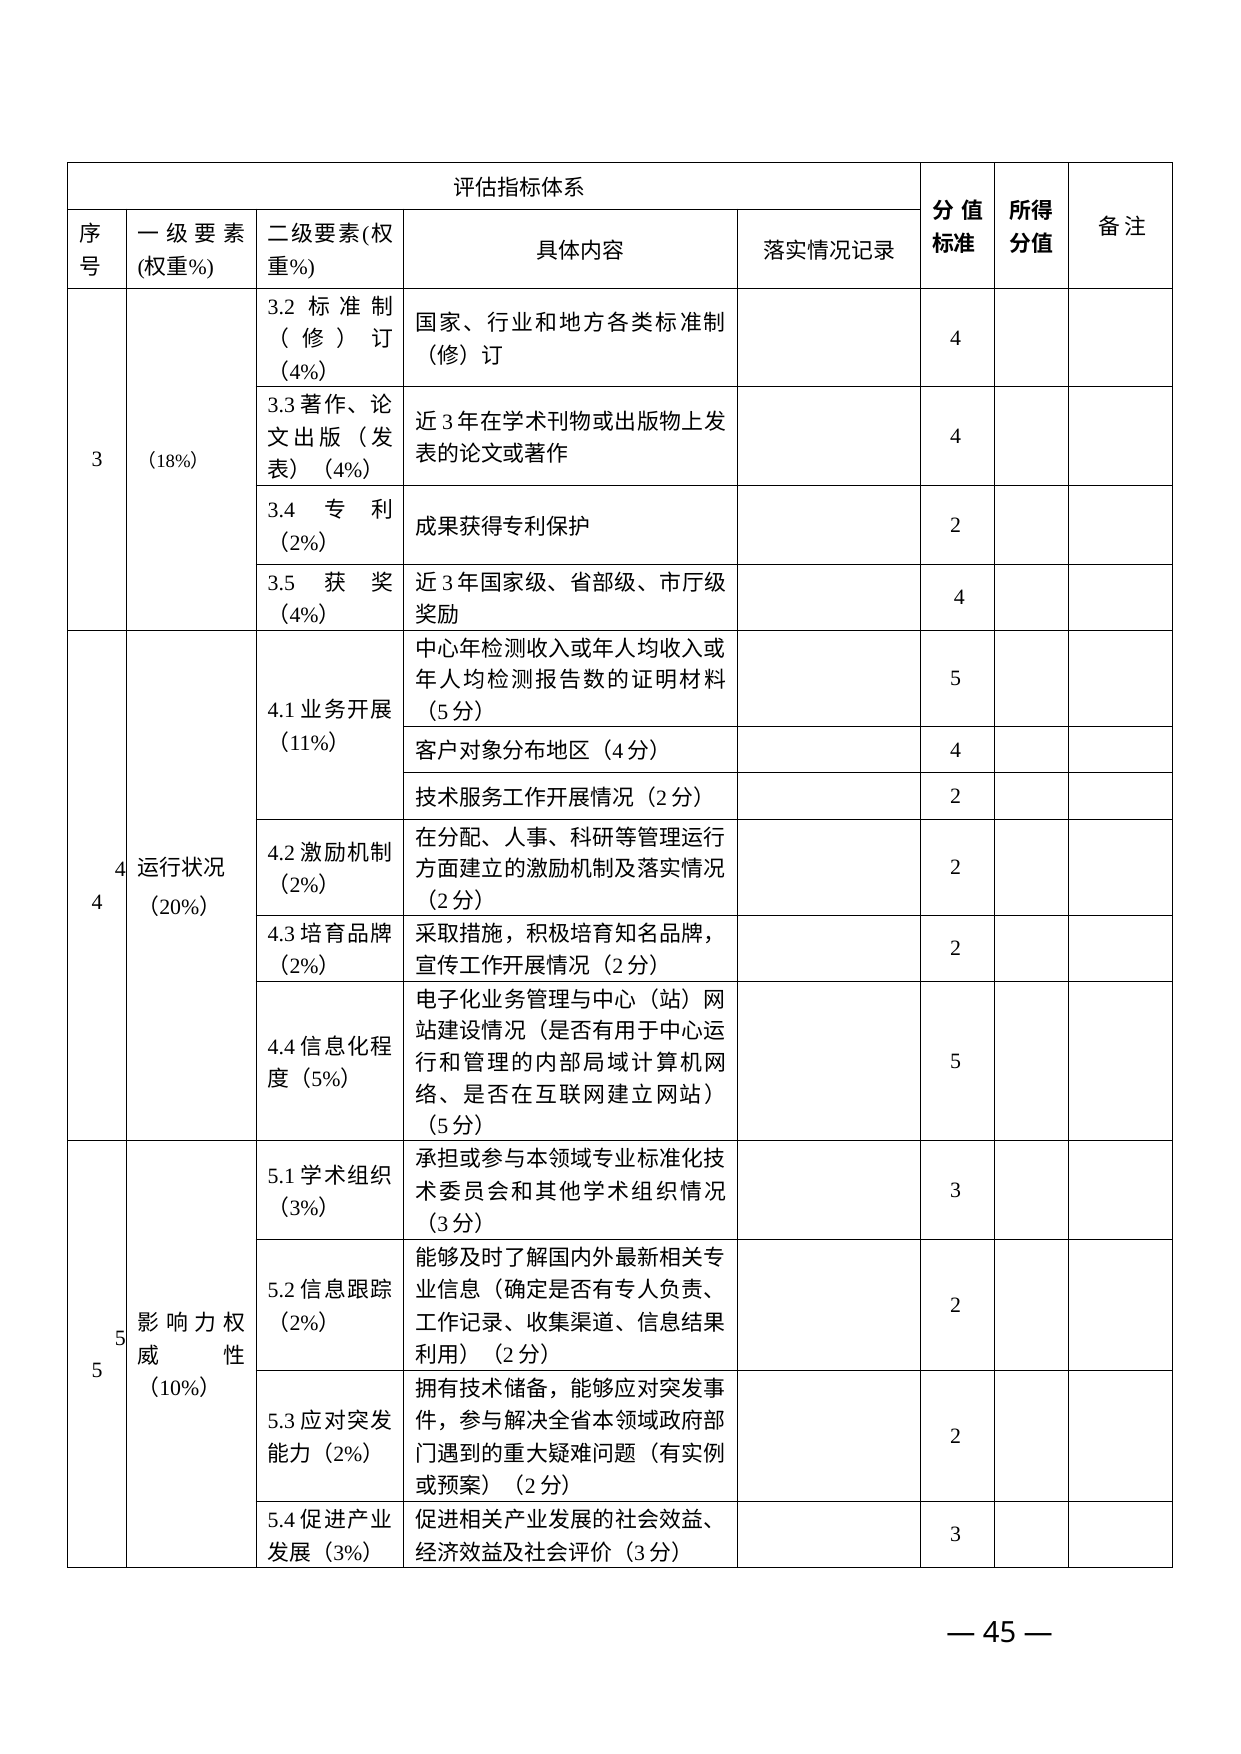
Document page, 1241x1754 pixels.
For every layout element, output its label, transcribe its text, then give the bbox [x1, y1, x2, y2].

table_cell [1069, 631, 1172, 726]
table_cell 3.2标准制（修）订（4%） [257, 289, 403, 386]
table_cell 4 [921, 387, 994, 484]
table_cell [995, 289, 1068, 386]
table_cell 拥有技术储备，能够应对突发事件，参与解决全省本领域政府部门遇到的重大疑难问题（有实例或预案）（2分） [404, 1371, 737, 1501]
table_cell 55 [68, 1141, 126, 1567]
table_cell [1069, 916, 1172, 981]
table_cell 成果获得专利保护 [404, 486, 737, 563]
table_cell [738, 565, 920, 629]
table_cell [738, 1371, 920, 1501]
table_cell 3.3著作、论文出版（发表）（4%） [257, 387, 403, 484]
table_cell 4.2激励机制（2%） [257, 820, 403, 914]
table_cell [995, 1502, 1068, 1567]
table_cell [738, 1240, 920, 1369]
table_cell [995, 565, 1068, 629]
table_header 评估指标体系 [68, 163, 920, 208]
table_cell [995, 1371, 1068, 1501]
table_cell 44 [68, 631, 126, 1140]
table_cell 影响力权威性（10%） [127, 1141, 256, 1567]
table_cell [1069, 820, 1172, 914]
table_cell [1069, 289, 1172, 386]
table_header 备 注 [1069, 163, 1172, 287]
table_cell [995, 982, 1068, 1140]
table_cell [1069, 1371, 1172, 1501]
table_cell 二级要素(权重%) [257, 210, 403, 287]
table_cell 5.2信息跟踪（2%） [257, 1240, 403, 1369]
table_cell 一级要素(权重%) [127, 210, 256, 287]
table_cell [995, 387, 1068, 484]
table_cell [738, 727, 920, 772]
table_cell [738, 916, 920, 981]
table_cell [995, 1141, 1068, 1238]
table_cell 科研能力（18%） [127, 289, 256, 629]
table_cell 4 [921, 727, 994, 772]
table_cell 5 [921, 982, 994, 1140]
table_cell [995, 727, 1068, 772]
table_cell 承担或参与本领域专业标准化技术委员会和其他学术组织情况（3分） [404, 1141, 737, 1238]
table_cell 中心年检测收入或年人均收入或年人均检测报告数的证明材料（5分） [404, 631, 737, 726]
table_cell [995, 773, 1068, 818]
table_cell 33 [68, 289, 126, 629]
table_cell [738, 1141, 920, 1238]
table_cell 序号 [68, 210, 126, 287]
table_cell 采取措施，积极培育知名品牌，宣传工作开展情况（2分） [404, 916, 737, 981]
table_cell [995, 631, 1068, 726]
table_header 分值标准 [921, 163, 994, 287]
table_cell [1069, 1240, 1172, 1369]
table_cell 2 [921, 916, 994, 981]
table_cell 4.1业务开展（11%） [257, 631, 403, 818]
table_cell [738, 773, 920, 818]
table_cell 3.4专利（2%） [257, 486, 403, 563]
table_cell [995, 820, 1068, 914]
table_cell 在分配、人事、科研等管理运行方面建立的激励机制及落实情况（2分） [404, 820, 737, 914]
table_cell 促进相关产业发展的社会效益、经济效益及社会评价（3分） [404, 1502, 737, 1567]
table_cell [995, 916, 1068, 981]
table_cell 4 [921, 289, 994, 386]
table_cell 4.4信息化程度（5%） [257, 982, 403, 1140]
table_cell 4.3培育品牌（2%） [257, 916, 403, 981]
table_cell 近3年国家级、省部级、市厅级奖励 [404, 565, 737, 629]
table_cell [1069, 727, 1172, 772]
table_cell [1069, 387, 1172, 484]
table_cell [738, 820, 920, 914]
table_cell 5.3应对突发能力（2%） [257, 1371, 403, 1501]
table_cell 2 [921, 773, 994, 818]
table_cell 4 [921, 565, 994, 629]
table_cell [738, 289, 920, 386]
table_cell 3 [921, 1141, 994, 1238]
table_cell 国家、行业和地方各类标准制（修）订 [404, 289, 737, 386]
table_cell 2 [921, 1371, 994, 1501]
table_cell [1069, 486, 1172, 563]
table_cell 运行状况 （20%） [127, 631, 256, 1140]
table_cell 2 [921, 820, 994, 914]
table_cell 具体内容 [404, 210, 737, 287]
table_cell 能够及时了解国内外最新相关专业信息（确定是否有专人负责、工作记录、收集渠道、信息结果利用）（2分） [404, 1240, 737, 1369]
table_cell 5.4促进产业发展（3%） [257, 1502, 403, 1567]
table_cell [1069, 982, 1172, 1140]
table_cell 5 [921, 631, 994, 726]
table_cell [1069, 773, 1172, 818]
table_header 所得分值 [995, 163, 1068, 287]
table_cell [738, 486, 920, 563]
table_cell 技术服务工作开展情况（2分） [404, 773, 737, 818]
table_cell 3 [921, 1502, 994, 1567]
table_cell 客户对象分布地区（4分） [404, 727, 737, 772]
table_cell [738, 1502, 920, 1567]
table_cell 电子化业务管理与中心（站）网站建设情况（是否有用于中心运行和管理的内部局域计算机网络、是否在互联网建立网站）（5分） [404, 982, 737, 1140]
table_cell [995, 486, 1068, 563]
table_cell [738, 387, 920, 484]
table_cell [1069, 565, 1172, 629]
table_cell [1069, 1141, 1172, 1238]
table_cell [995, 1240, 1068, 1369]
table_cell 5.1学术组织（3%） [257, 1141, 403, 1238]
table_cell [738, 982, 920, 1140]
table_cell [1069, 1502, 1172, 1567]
table_cell 3.5获奖（4%） [257, 565, 403, 629]
table_cell 2 [921, 1240, 994, 1369]
table_cell 2 [921, 486, 994, 563]
table_cell 落实情况记录 [738, 210, 920, 287]
table_cell [738, 631, 920, 726]
table_cell 近3年在学术刊物或出版物上发表的论文或著作 [404, 387, 737, 484]
